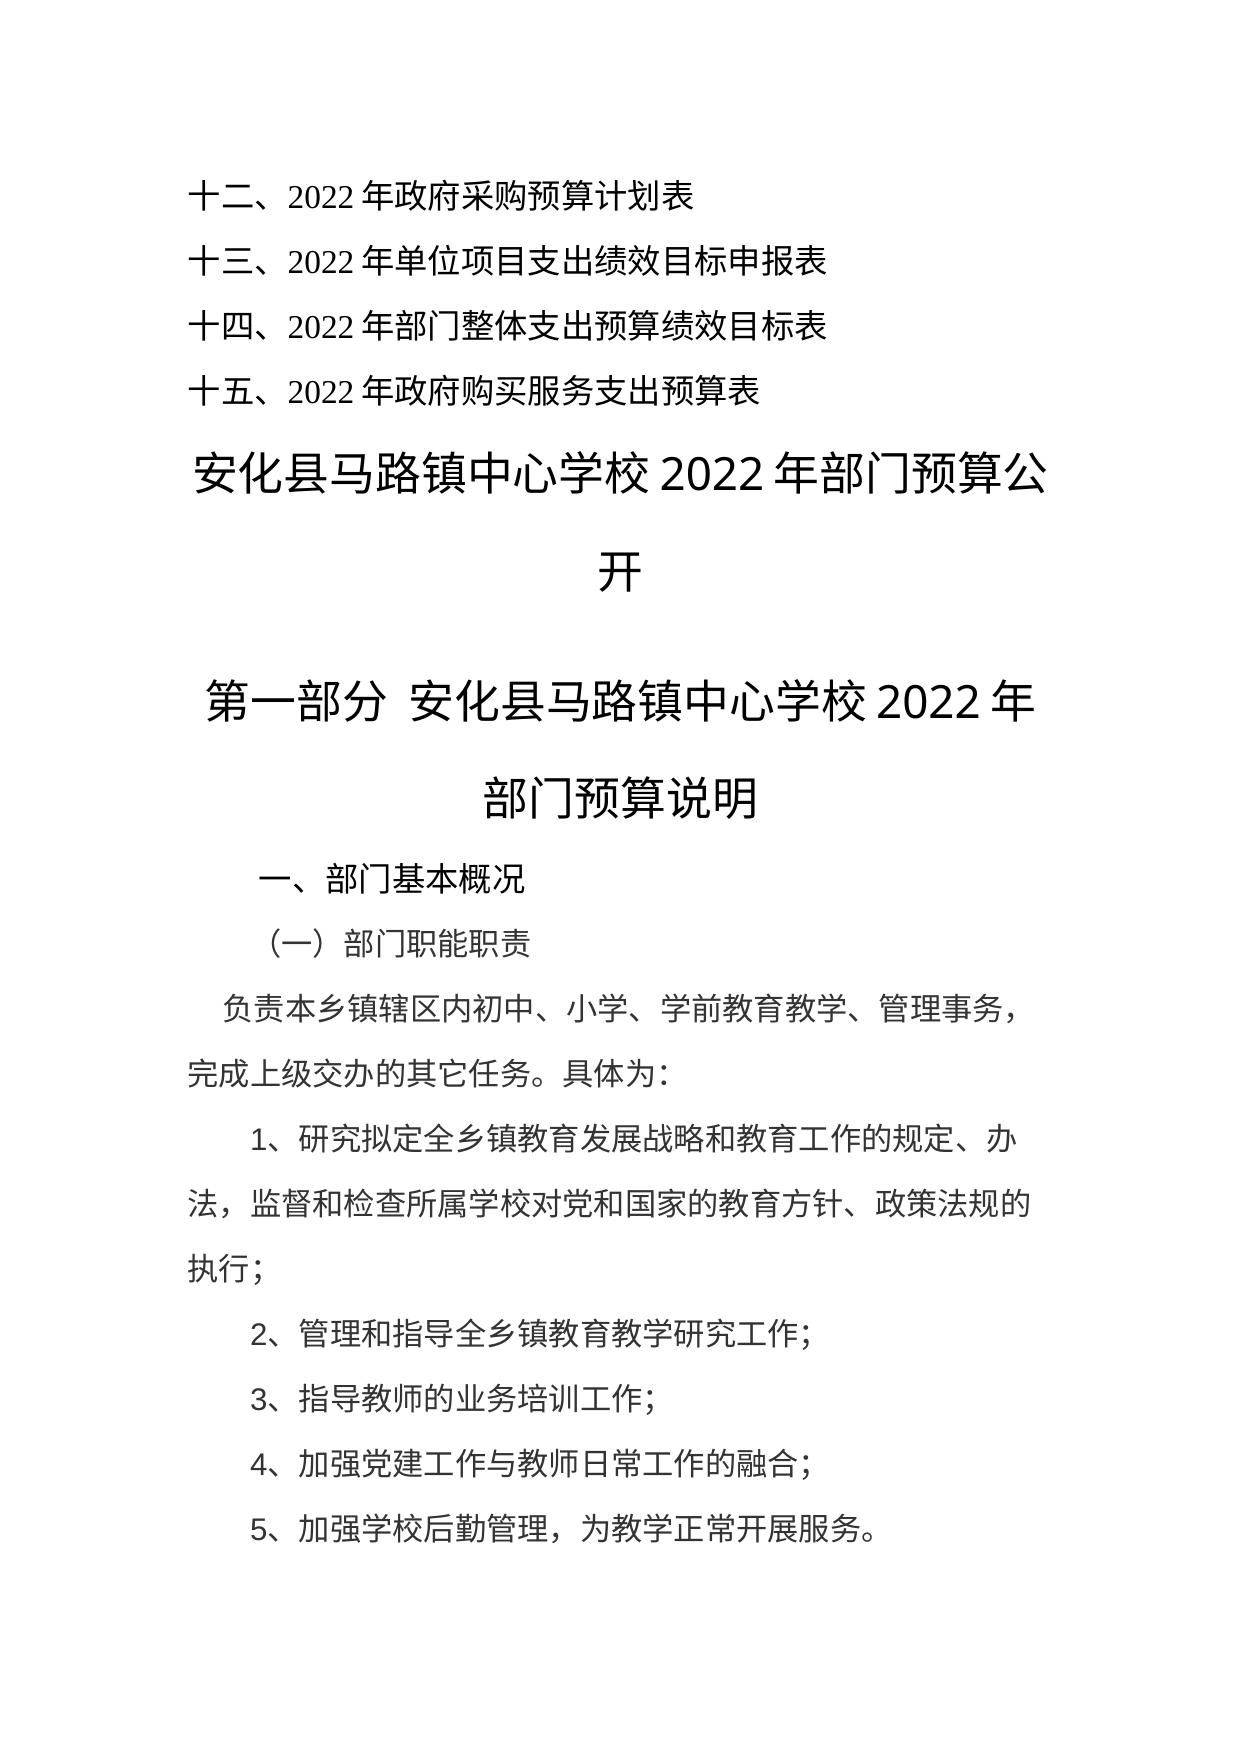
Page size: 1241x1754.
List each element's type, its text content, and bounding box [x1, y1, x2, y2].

text 一、部门基本概况 [187, 844, 1053, 909]
text 2、管理和指导全乡镇教育教学研究工作； [187, 1299, 1053, 1364]
text 第一部分 安化县马路镇中心学校2022年部门预算说明 [187, 649, 1053, 844]
text （一）部门职能职责 [187, 909, 1053, 974]
text 十五、2022年政府购买服务支出预算表 [187, 357, 1053, 422]
text 4、加强党建工作与教师日常工作的融合； [187, 1429, 1053, 1494]
text 十三、2022年单位项目支出绩效目标申报表 [187, 227, 1053, 292]
text 十二、2022年政府采购预算计划表 [187, 162, 1053, 227]
text 3、指导教师的业务培训工作； [187, 1364, 1053, 1429]
text 负责本乡镇辖区内初中、小学、学前教育教学、管理事务，完成上级交办的其它任务。具体为： [187, 974, 1053, 1104]
text 十四、2022年部门整体支出预算绩效目标表 [187, 292, 1053, 357]
text 5、加强学校后勤管理，为教学正常开展服务。 [187, 1494, 1053, 1559]
text 安化县马路镇中心学校2022年部门预算公开 [187, 422, 1053, 617]
text 1、研究拟定全乡镇教育发展战略和教育工作的规定、办法，监督和检查所属学校对党和国家的教育方针、政策法规的执行； [187, 1104, 1053, 1299]
